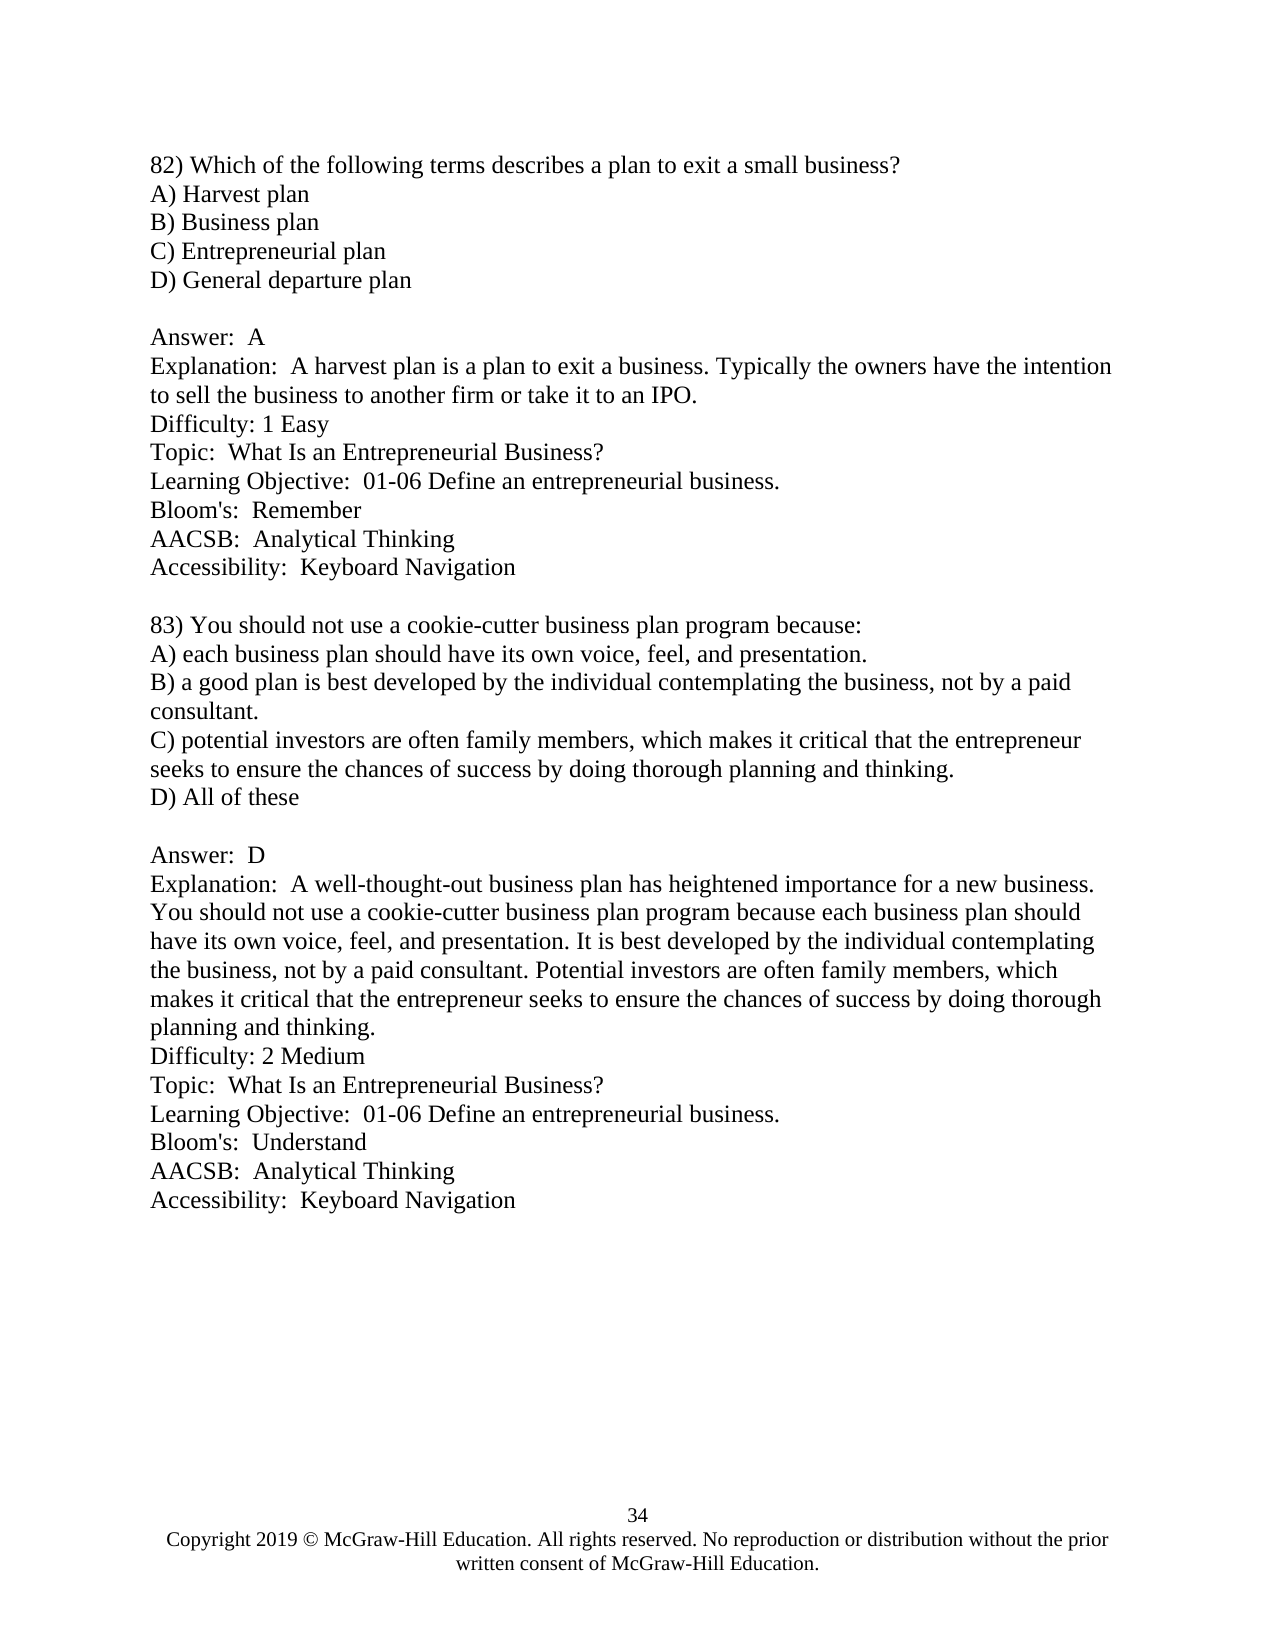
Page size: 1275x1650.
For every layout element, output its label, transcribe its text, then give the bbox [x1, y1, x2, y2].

text Topic: What Is an Entrepreneurial Business? [150, 1070, 1125, 1099]
text Difficulty: 1 Easy [150, 409, 1125, 437]
text D) All of these [150, 782, 1125, 811]
text B) a good plan is best developed by the individual contemplating the business, not by a paid consultant. [150, 667, 1125, 725]
text A) Harvest plan [150, 179, 1125, 207]
text C) Entrepreneurial plan [150, 236, 1125, 265]
text 83) You should not use a cookie-cutter business plan program because: [150, 610, 1125, 639]
text AACSB: Analytical Thinking [150, 524, 1125, 552]
text Explanation: A well-thought-out business plan has heightened importance for a new business. You should not use a cookie-cutter business plan program because each business plan should have its own voice, feel, and presentation. It is best developed by the individual contemplating the business, not by a paid consultant. Potential investors are often family members, which makes it critical that the entrepreneur seeks to ensure the chances of success by doing thorough planning and thinking. [150, 869, 1125, 1041]
text Topic: What Is an Entrepreneurial Business? [150, 437, 1125, 466]
text A) each business plan should have its own voice, feel, and presentation. [150, 639, 1125, 667]
text 82) Which of the following terms describes a plan to exit a small business? [150, 150, 1125, 179]
text Accessibility: Keyboard Navigation [150, 552, 1125, 581]
text Accessibility: Keyboard Navigation [150, 1185, 1125, 1214]
text Learning Objective: 01-06 Define an entrepreneurial business. [150, 1099, 1125, 1127]
text Bloom's: Understand [150, 1127, 1125, 1156]
text B) Business plan [150, 207, 1125, 236]
text D) General departure plan [150, 265, 1125, 294]
text Answer: A [150, 322, 1125, 351]
text Explanation: A harvest plan is a plan to exit a business. Typically the owners have the intention to sell the business to another firm or take it to an IPO. [150, 351, 1125, 409]
text Difficulty: 2 Medium [150, 1041, 1125, 1070]
text Answer: D [150, 840, 1125, 869]
text AACSB: Analytical Thinking [150, 1156, 1125, 1185]
text Bloom's: Remember [150, 495, 1125, 524]
text Learning Objective: 01-06 Define an entrepreneurial business. [150, 466, 1125, 495]
text C) potential investors are often family members, which makes it critical that the entrepreneur seeks to ensure the chances of success by doing thorough planning and thinking. [150, 725, 1125, 782]
